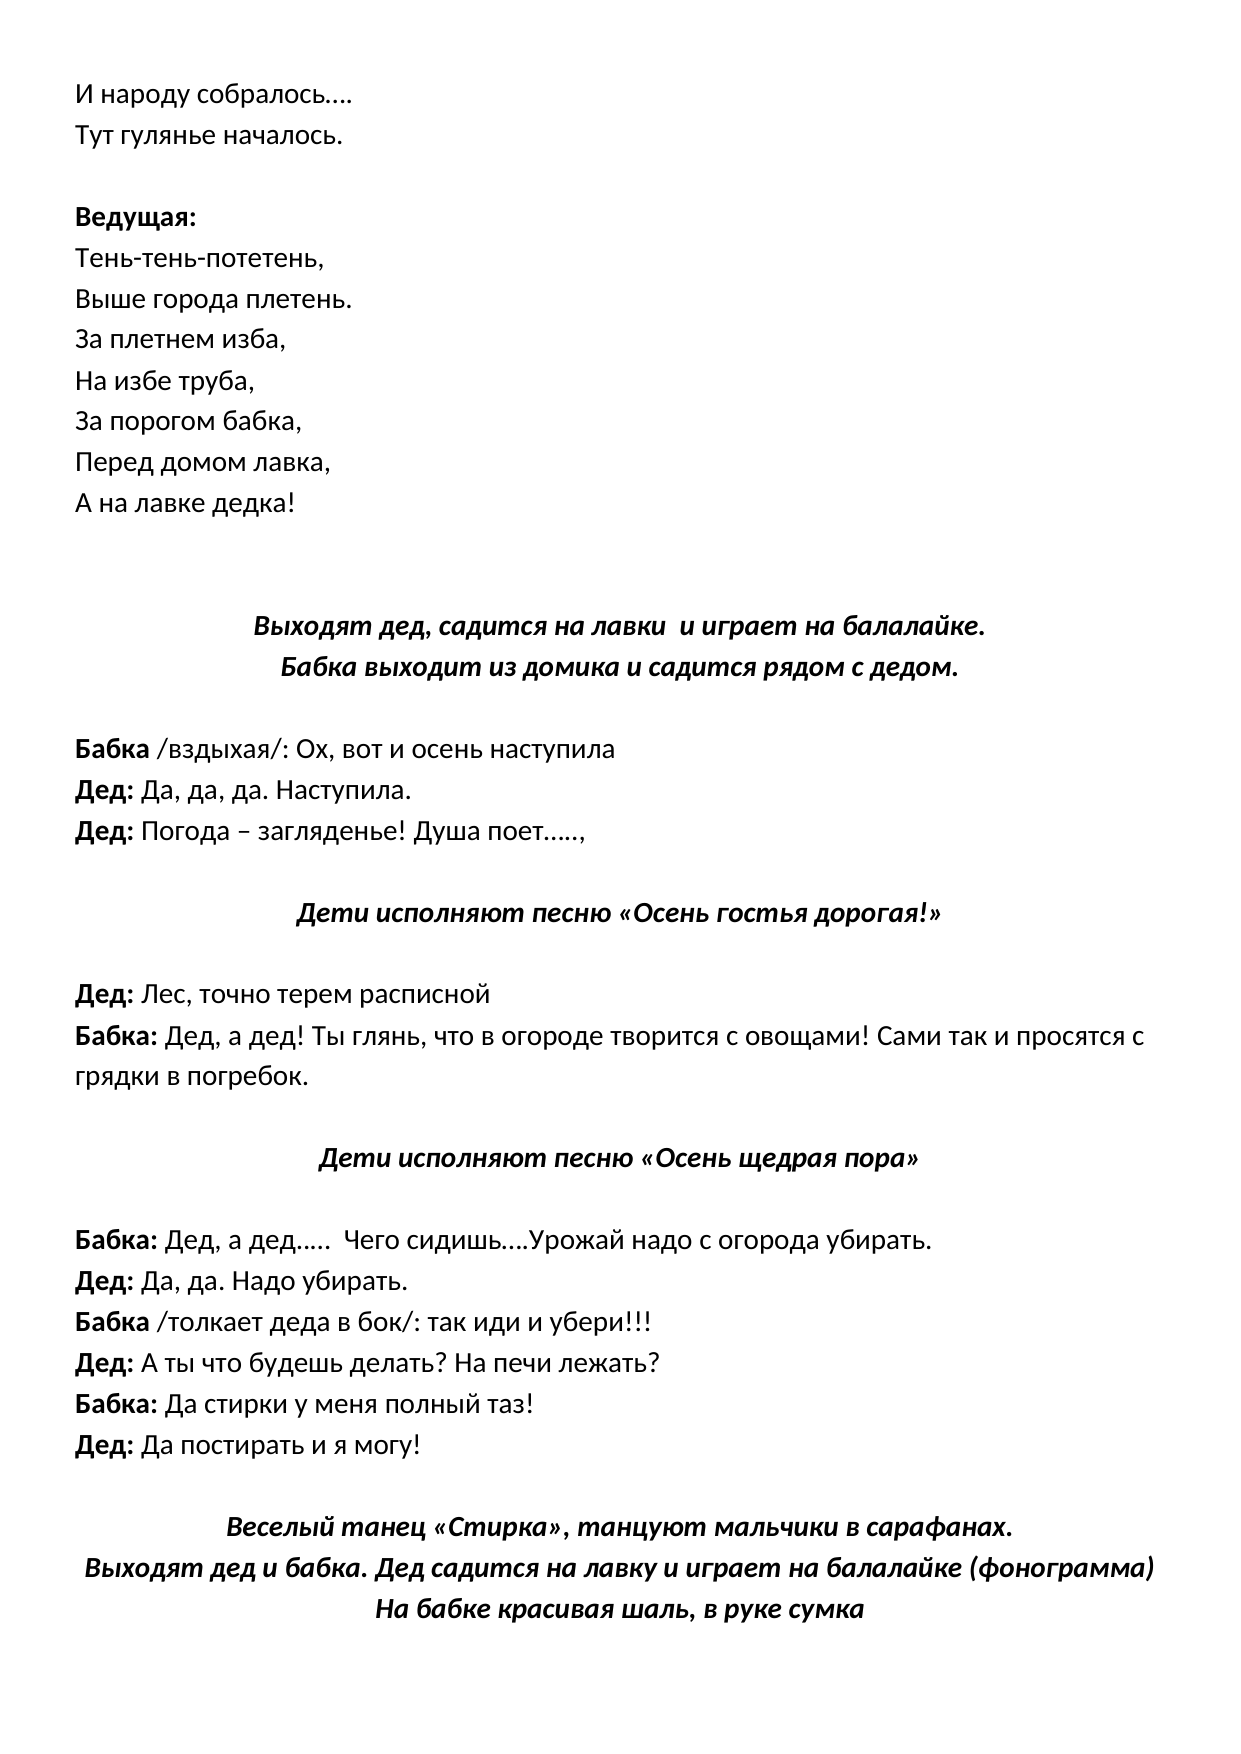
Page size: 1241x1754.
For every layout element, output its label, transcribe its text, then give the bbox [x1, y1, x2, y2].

text Тень-тень-потетень, [75, 239, 1165, 274]
text За порогом бабка, [75, 402, 1165, 438]
text Дед: Да, да. Надо убирать. [75, 1262, 1165, 1298]
text Бабка: Дед, а дед! Ты глянь, что в огороде творится с овощами! Сами так и просятся с грядки в погребок. [75, 1017, 1165, 1093]
text Бабка выходит из домика и садится рядом с дедом. [75, 648, 1165, 684]
text И народу собралось…. [75, 75, 1165, 111]
text Дед: Погода – загляденье! Душа поет….., [75, 812, 1165, 847]
text Дед: А ты что будешь делать? На печи лежать? [75, 1344, 1165, 1380]
text Ведущая: [75, 198, 1165, 233]
text А на лавке дедка! [75, 484, 1165, 520]
text Дед: Лес, точно терем расписной [75, 976, 1165, 1011]
text Выходят дед и бабка. Дед садится на лавку и играет на балалайке (фонограмма) [75, 1549, 1165, 1584]
text На бабке красивая шаль, в руке сумка [75, 1590, 1165, 1625]
text Перед домом лавка, [75, 443, 1165, 479]
text На избе труба, [75, 362, 1165, 397]
text За плетнем изба, [75, 321, 1165, 356]
text Выше города плетень. [75, 280, 1165, 315]
text Бабка /вздыхая/: Ох, вот и осень наступила [75, 730, 1165, 766]
text Дед: Да, да, да. Наступила. [75, 771, 1165, 807]
text Бабка: Да стирки у меня полный таз! [75, 1385, 1165, 1421]
text Дети исполняют песню «Осень щедрая пора» [75, 1139, 1165, 1175]
text Тут гулянье началось. [75, 116, 1165, 152]
text Дед: Да постирать и я могу! [75, 1426, 1165, 1462]
text Веселый танец «Стирка», танцуют мальчики в сарафанах. [75, 1508, 1165, 1543]
text Выходят дед, садится на лавки и играет на балалайке. [75, 607, 1165, 643]
text Дети исполняют песню «Осень гостья дорогая!» [75, 894, 1165, 929]
text Бабка: Дед, а дед..… Чего сидишь….Урожай надо с огорода убирать. [75, 1221, 1165, 1257]
text Бабка /толкает деда в бок/: так иди и убери!!! [75, 1303, 1165, 1339]
